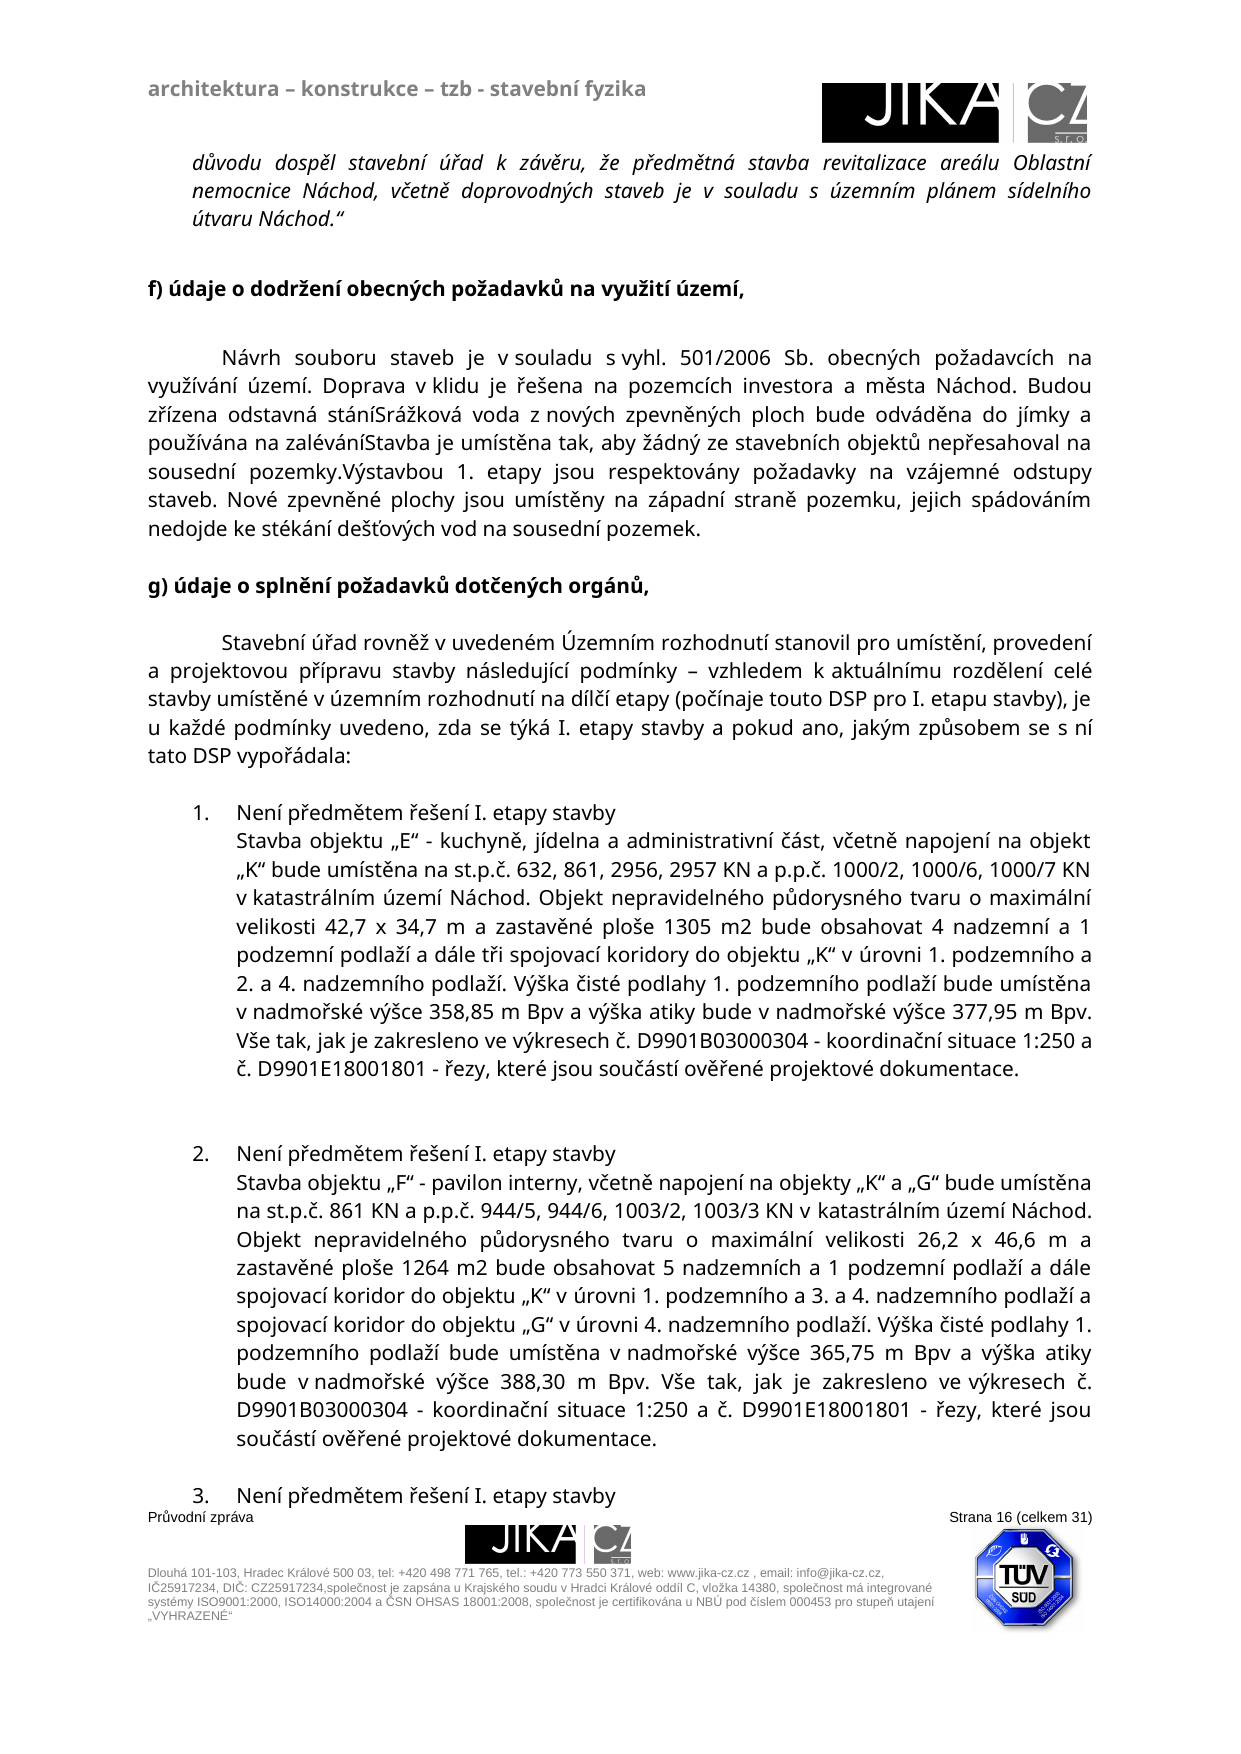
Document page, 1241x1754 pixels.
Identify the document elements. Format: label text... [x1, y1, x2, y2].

list Návrh souboru staveb je v souladu s vyhl. 501/2006 Sb. obecných požadavcích na využívání území. Doprava v klidu je řešena na pozemcích investora a města Náchod. Budou zřízena odstavná stáníSrážková voda z nových zpevněných ploch bude odváděna do jímky a používána na zaléváníStavba je umístěna tak, aby žádný ze stavebních objektů nepřesahoval na sousední pozemky.Výstavbou 1. etapy jsou respektovány požadavky na vzájemné odstupy staveb. Nové zpevněné plochy jsou umístěny na západní straně pozemku, jejich spádováním nedojde ke stékání dešťových vod na sousední pozemek. [148, 343, 1093, 542]
picture [822, 83, 1087, 143]
text f) údaje o dodržení obecných požadavků na využití území, [148, 274, 1093, 302]
list Není předmětem řešení I. etapy stavby [192, 798, 1093, 827]
picture [972, 1525, 1084, 1633]
list Není předmětem řešení I. etapy stavby [192, 1481, 1093, 1509]
picture [465, 1525, 631, 1564]
text Stavba objektu „E“ - kuchyně, jídelna a administrativní část, včetně napojení na objekt „K“ bude umístěna na st.p.č. 632, 861, 2956, 2957 KN a p.p.č. 1000/2, 1000/6, 1000/7 KN v katastrálním území Náchod. Objekt nepravidelného půdorysného tvaru o maximální velikosti 42,7 x 34,7 m a zastavěné ploše 1305 m2 bude obsahovat 4 nadzemní a 1 podzemní podlaží a dále tři spojovací koridory do objektu „K“ v úrovni 1. podzemního a 2. a 4. nadzemního podlaží. Výška čisté podlahy 1. podzemního podlaží bude umístěna v nadmořské výšce 358,85 m Bpv a výška atiky bude v nadmořské výšce 377,95 m Bpv. Vše tak, jak je zakresleno ve výkresech č. D9901B03000304 - koordinační situace 1:250 a č. D9901E18001801 - řezy, které jsou součástí ověřené projektové dokumentace. [236, 827, 1093, 1083]
list Není předmětem řešení I. etapy stavby [192, 1139, 1093, 1168]
text Stavba objektu „F“ - pavilon interny, včetně napojení na objekty „K“ a „G“ bude umístěna na st.p.č. 861 KN a p.p.č. 944/5, 944/6, 1003/2, 1003/3 KN v katastrálním území Náchod. Objekt nepravidelného půdorysného tvaru o maximální velikosti 26,2 x 46,6 m a zastavěné ploše 1264 m2 bude obsahovat 5 nadzemních a 1 podzemní podlaží a dále spojovací koridor do objektu „K“ v úrovni 1. podzemního a 3. a 4. nadzemního podlaží a spojovací koridor do objektu „G“ v úrovni 4. nadzemního podlaží. Výška čisté podlahy 1. podzemního podlaží bude umístěna v nadmořské výšce 365,75 m Bpv a výška atiky bude v nadmořské výšce 388,30 m Bpv. Vše tak, jak je zakresleno ve výkresech č. D9901B03000304 - koordinační situace 1:250 a č. D9901E18001801 - řezy, které jsou součástí ověřené projektové dokumentace. [236, 1168, 1093, 1452]
text g) údaje o splnění požadavků dotčených orgánů, [148, 571, 1093, 599]
text Stavební úřad rovněž v uvedeném Územním rozhodnutí stanovil pro umístění, provedení a projektovou přípravu stavby následující podmínky – vzhledem k aktuálnímu rozdělení celé stavby umístěné v územním rozhodnutí na dílčí etapy (počínaje touto DSP pro I. etapu stavby), je u každé podmínky uvedeno, zda se týká I. etapy stavby a pokud ano, jakým způsobem se s ní tato DSP vypořádala: [148, 628, 1093, 770]
